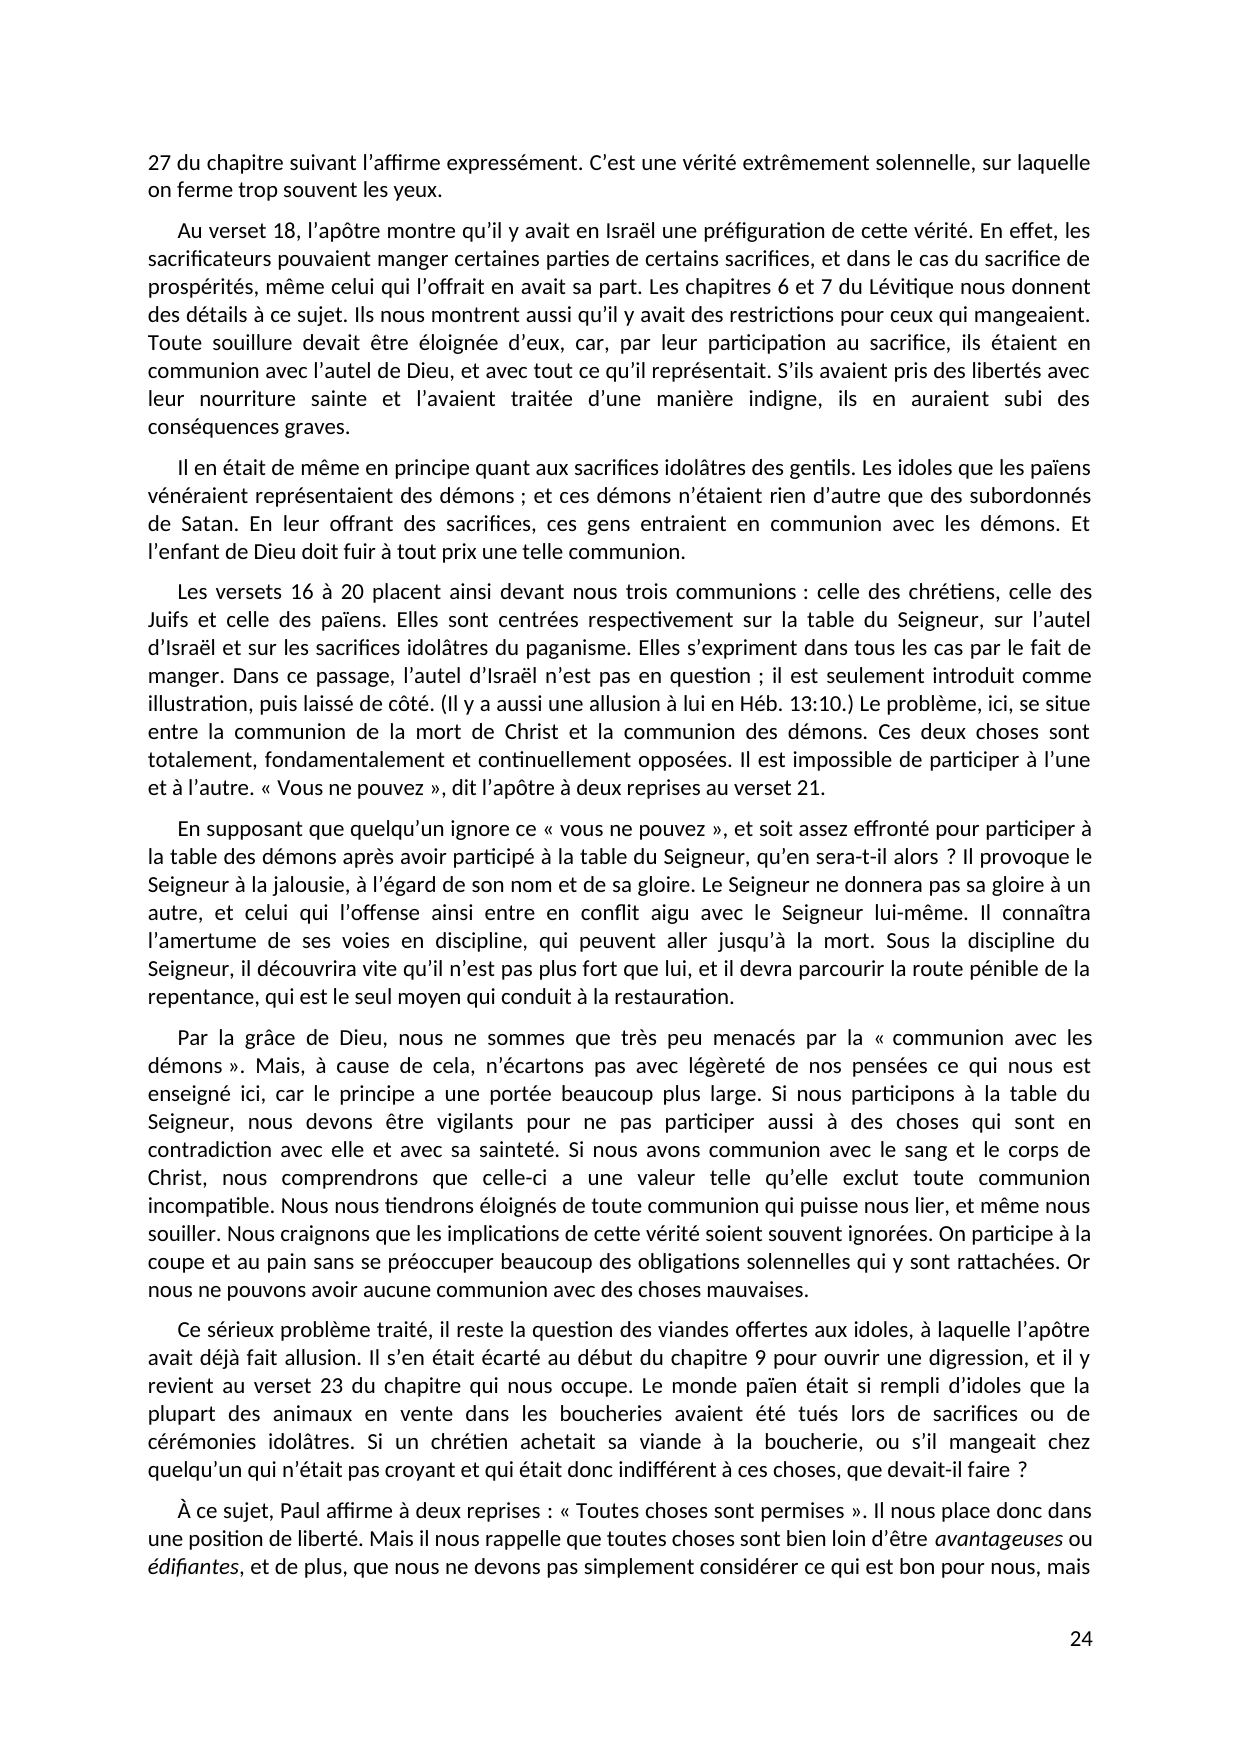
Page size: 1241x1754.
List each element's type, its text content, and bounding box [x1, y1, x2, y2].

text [148, 1496, 1093, 1580]
text Ce sérieux problème traité, il reste la question des viandes offertes aux idoles, à laquelle l’apôtre avait déjà fait allusion. Il s’en était écarté au début du chapitre 9 pour ouvrir une digression, et il y revient au verset 23 du chapitre qui nous occupe. Le monde païen était si rempli d’idoles que la plupart des animaux en vente dans les boucheries avaient été tués lors de sacrifices ou de cérémonies idolâtres. Si un chrétien achetait sa viande à la boucherie, ou s’il mangeait chez quelqu’un qui n’était pas croyant et qui était donc indifférent à ces choses, que devait-il faire ? [148, 1315, 1093, 1483]
text En supposant que quelqu’un ignore ce « vous ne pouvez », et soit assez effronté pour participer à la table des démons après avoir participé à la table du Seigneur, qu’en sera-t-il alors ? Il provoque le Seigneur à la jalousie, à l’égard de son nom et de sa gloire. Le Seigneur ne donnera pas sa gloire à un autre, et celui qui l’offense ainsi entre en conflit aigu avec le Seigneur lui-même. Il connaîtra l’amertume de ses voies en discipline, qui peuvent aller jusqu’à la mort. Sous la discipline du Seigneur, il découvrira vite qu’il n’est pas plus fort que lui, et il devra parcourir la route pénible de la repentance, qui est le seul moyen qui conduit à la restauration. [148, 814, 1093, 1010]
text Par la grâce de Dieu, nous ne sommes que très peu menacés par la « communion avec les démons ». Mais, à cause de cela, n’écartons pas avec légèreté de nos pensées ce qui nous est enseigné ici, car le principe a une portée beaucoup plus large. Si nous participons à la table du Seigneur, nous devons être vigilants pour ne pas participer aussi à des choses qui sont en contradiction avec elle et avec sa sainteté. Si nous avons communion avec le sang et le corps de Christ, nous comprendrons que celle-ci a une valeur telle qu’elle exclut toute communion incompatible. Nous nous tiendrons éloignés de toute communion qui puisse nous lier, et même nous souiller. Nous craignons que les implications de cette vérité soient souvent ignorées. On participe à la coupe et au pain sans se préoccuper beaucoup des obligations solennelles qui y sont rattachées. Or nous ne pouvons avoir aucune communion avec des choses mauvaises. [148, 1023, 1093, 1303]
text Les versets 16 à 20 placent ainsi devant nous trois communions : celle des chrétiens, celle des Juifs et celle des païens. Elles sont centrées respectivement sur la table du Seigneur, sur l’autel d’Israël et sur les sacrifices idolâtres du paganisme. Elles s’expriment dans tous les cas par le fait de manger. Dans ce passage, l’autel d’Israël n’est pas en question ; il est seulement introduit comme illustration, puis laissé de côté. (Il y a aussi une allusion à lui en Héb. 13:10.) Le problème, ici, se situe entre la communion de la mort de Christ et la communion des démons. Ces deux choses sont totalement, fondamentalement et continuellement opposées. Il est impossible de participer à l’une et à l’autre. « Vous ne pouvez », dit l’apôtre à deux reprises au verset 21. [148, 577, 1093, 802]
text Au verset 18, l’apôtre montre qu’il y avait en Israël une préfiguration de cette vérité. En effet, les sacrificateurs pouvaient manger certaines parties de certains sacrifices, et dans le cas du sacrifice de prospérités, même celui qui l’offrait en avait sa part. Les chapitres 6 et 7 du Lévitique nous donnent des détails à ce sujet. Ils nous montrent aussi qu’il y avait des restrictions pour ceux qui mangeaient. Toute souillure devait être éloignée d’eux, car, par leur participation au sacrifice, ils étaient en communion avec l’autel de Dieu, et avec tout ce qu’il représentait. S’ils avaient pris des libertés avec leur nourriture sainte et l’avaient traitée d’une manière indigne, ils en auraient subi des conséquences graves. [148, 216, 1093, 440]
text Il en était de même en principe quant aux sacrifices idolâtres des gentils. Les idoles que les païens vénéraient représentaient des démons ; et ces démons n’étaient rien d’autre que des subordonnés de Satan. En leur offrant des sacrifices, ces gens entraient en communion avec les démons. Et l’enfant de Dieu doit fuir à tout prix une telle communion. [148, 453, 1093, 565]
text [148, 148, 1093, 204]
